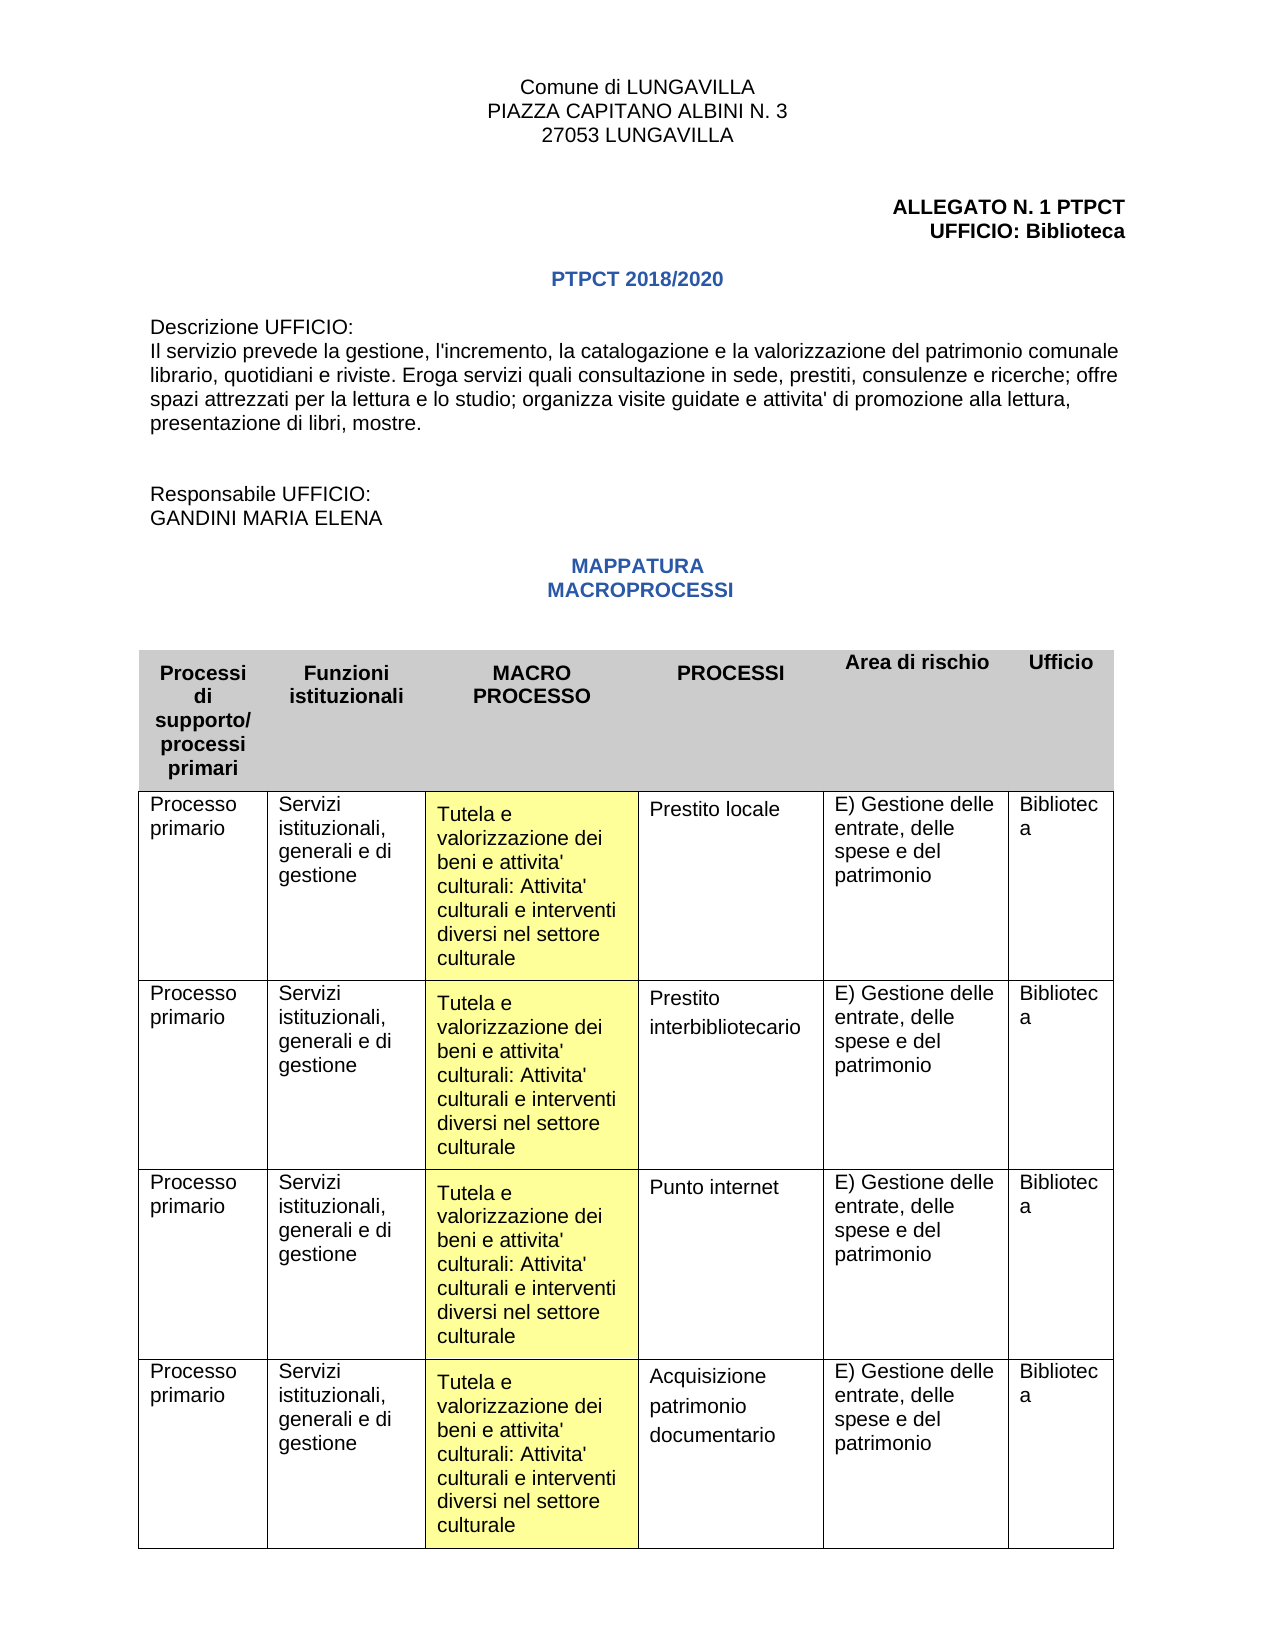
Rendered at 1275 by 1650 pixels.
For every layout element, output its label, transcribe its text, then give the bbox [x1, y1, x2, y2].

table_cell Servizi istituzionali, generali e di gestione [268, 792, 425, 980]
text UFFICIO: Biblioteca [150, 219, 1125, 243]
text MAPPATURA [150, 554, 1125, 578]
table_cell Servizi istituzionali, generali e di gestione [268, 981, 425, 1169]
table_cell Biblioteca [1009, 1360, 1113, 1548]
text Responsabile UFFICIO: [150, 482, 1125, 506]
table_cell Biblioteca [1009, 792, 1113, 980]
table_header Processi di supporto/processi primari [139, 650, 267, 791]
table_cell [426, 1360, 638, 1548]
table_cell Prestito locale [639, 792, 823, 980]
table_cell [268, 1360, 425, 1548]
table_cell Acquisizione patrimonio documentario [639, 1360, 823, 1548]
text Descrizione UFFICIO: [150, 314, 1125, 338]
table_header Area di rischio [823, 650, 1008, 791]
table_cell Tutela e valorizzazione dei beni e attivita' culturali: Attivita' culturali e interventi diversi nel settore culturale [426, 981, 638, 1169]
table_cell E) Gestione delle entrate, delle spese e del patrimonio [824, 1170, 1008, 1358]
table_cell Prestito interbibliotecario [639, 981, 823, 1169]
table_cell Punto internet [639, 1170, 823, 1358]
table_cell Processo primario [139, 1170, 267, 1358]
table_cell Processo primario [139, 981, 267, 1169]
text PTPCT 2018/2020 [150, 267, 1125, 291]
table_header Ufficio [1008, 650, 1114, 791]
table_cell Biblioteca [1009, 981, 1113, 1169]
table_header MACRO PROCESSO [426, 650, 638, 791]
table_cell Servizi istituzionali, generali e di gestione [268, 1170, 425, 1358]
text ALLEGATO N. 1 PTPCT [150, 195, 1125, 219]
text MACROPROCESSI [150, 578, 1125, 602]
table_cell Tutela e valorizzazione dei beni e attivita' culturali: Attivita' culturali e interventi diversi nel settore culturale [426, 792, 638, 980]
table_cell E) Gestione delle entrate, delle spese e del patrimonio [824, 981, 1008, 1169]
text Il servizio prevede la gestione, l'incremento, la catalogazione e la valorizzazione del patrimonio comunale librario, quotidiani e riviste. Eroga servizi quali consultazione in sede, prestiti, consulenze e ricerche; offre spazi attrezzati per la lettura e lo studio; organizza visite guidate e attivita' di promozione alla lettura, presentazione di libri, mostre. [150, 338, 1125, 434]
text Comune di LUNGAVILLA [150, 75, 1125, 99]
table_cell E) Gestione delle entrate, delle spese e del patrimonio [824, 792, 1008, 980]
table_cell Processo primario [139, 792, 267, 980]
text PIAZZA CAPITANO ALBINI N. 3 [150, 99, 1125, 123]
text 27053 LUNGAVILLA [150, 123, 1125, 147]
table_cell E) Gestione delle entrate, delle spese e del patrimonio [824, 1360, 1008, 1548]
table_cell Tutela e valorizzazione dei beni e attivita' culturali: Attivita' culturali e interventi diversi nel settore culturale [426, 1170, 638, 1358]
table_cell Processo primario [139, 1360, 267, 1548]
table_header Funzioni istituzionali [267, 650, 426, 791]
text GANDINI MARIA ELENA [150, 506, 1125, 530]
table_cell Biblioteca [1009, 1170, 1113, 1358]
table_header PROCESSI [638, 650, 823, 791]
